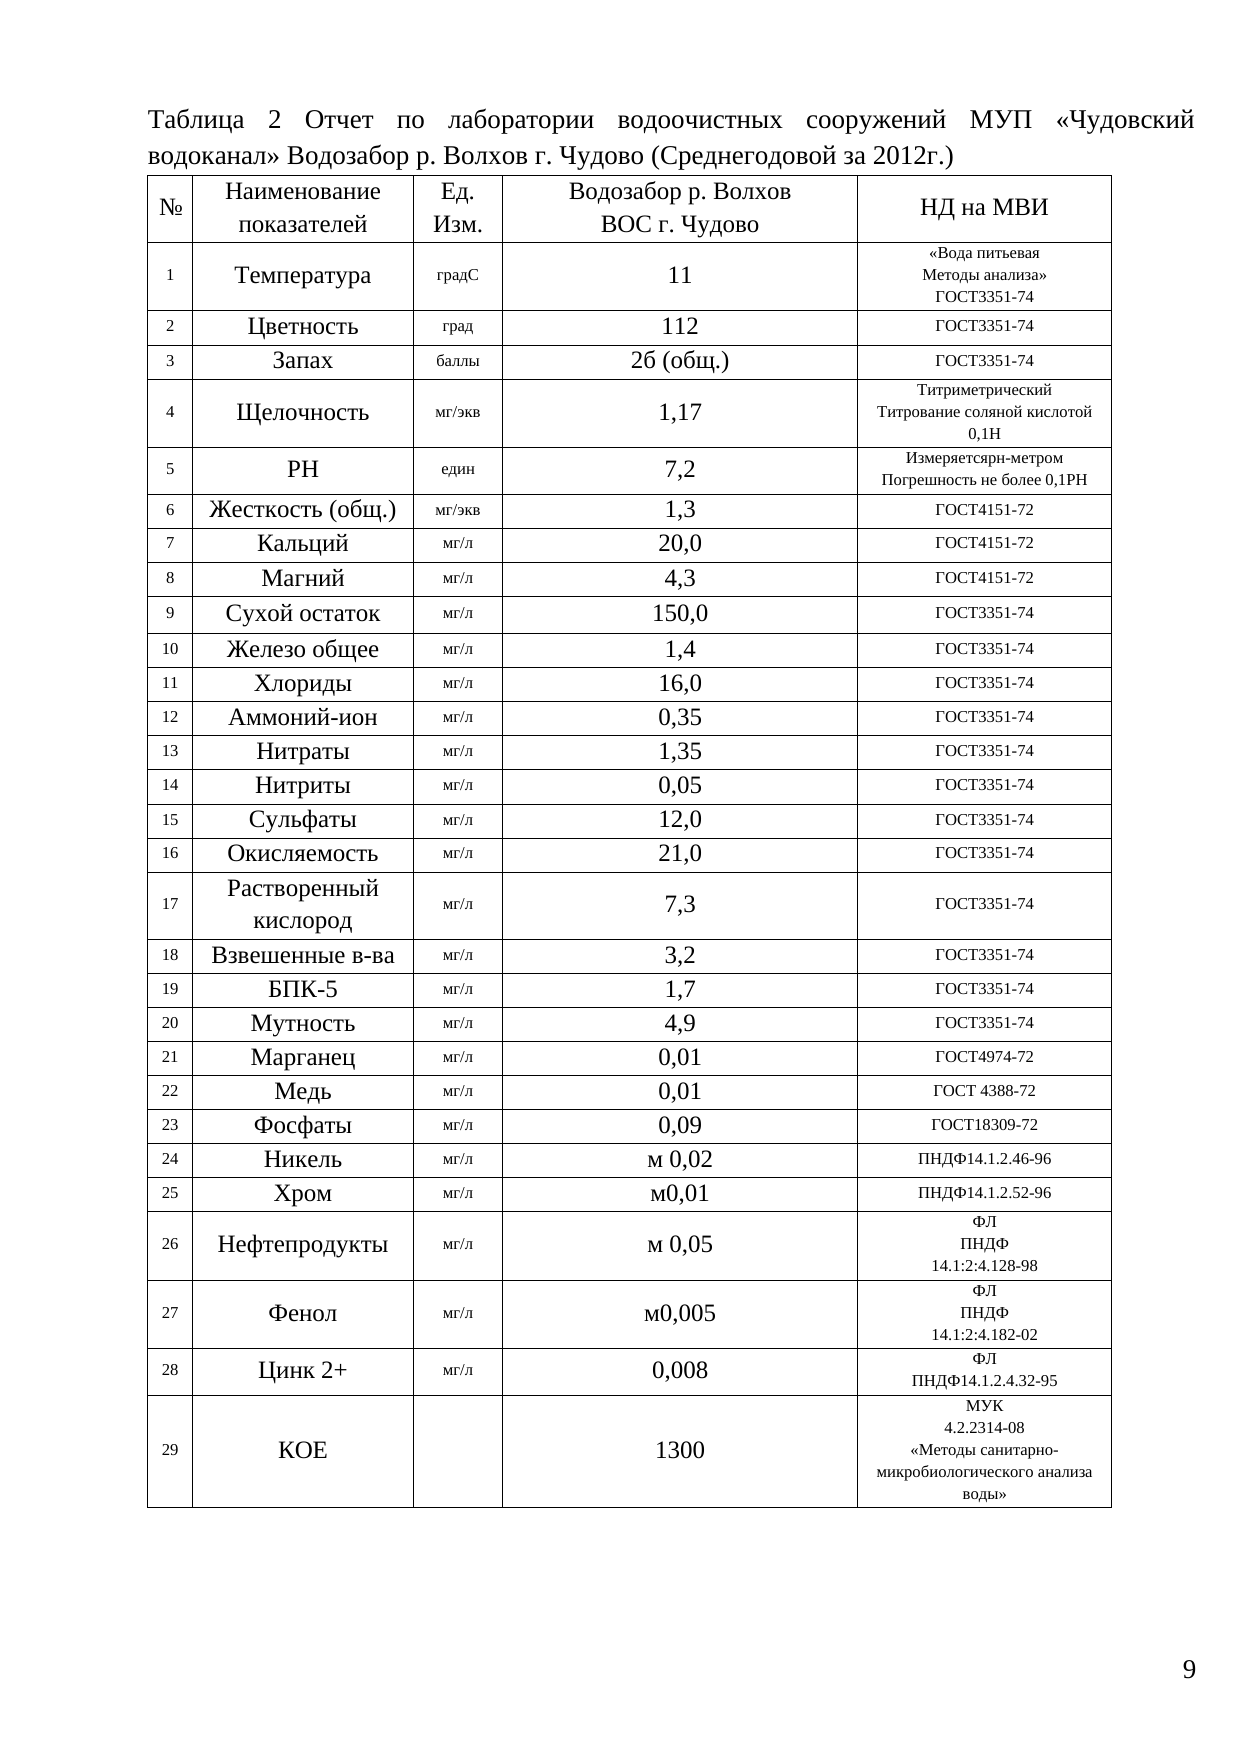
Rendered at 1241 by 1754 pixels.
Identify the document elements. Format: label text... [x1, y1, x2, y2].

table_cell Мутность [193, 1008, 413, 1041]
table_cell мг/л [414, 805, 502, 837]
table_cell Цветность [193, 311, 413, 344]
table_cell мг/л [414, 597, 502, 633]
table_cell мг/л [414, 1281, 502, 1348]
table_cell 4 [148, 380, 192, 447]
table_cell мг/л [414, 634, 502, 667]
table_cell ГОСТ18309-72 [858, 1110, 1111, 1143]
table_cell 4,3 [503, 563, 857, 596]
table_cell един [414, 448, 502, 493]
table_cell ГОСТ3351-74 [858, 873, 1111, 939]
table_cell Нитриты [193, 770, 413, 803]
table_cell Сухой остаток [193, 597, 413, 633]
table_cell мг/л [414, 940, 502, 973]
table_cell мг/л [414, 736, 502, 769]
table_cell Фенол [193, 1281, 413, 1348]
table_cell 27 [148, 1281, 192, 1348]
table_cell 8 [148, 563, 192, 596]
table_cell 21 [148, 1042, 192, 1075]
table_cell 150,0 [503, 597, 857, 633]
table_cell Медь [193, 1076, 413, 1109]
table_cell мг/л [414, 563, 502, 596]
table_cell ГОСТ4974-72 [858, 1042, 1111, 1075]
table_header НД на МВИ [858, 176, 1111, 242]
table_cell 0,35 [503, 702, 857, 735]
table_cell 0,05 [503, 770, 857, 803]
table_cell 18 [148, 940, 192, 973]
table_cell ФЛ ПНДФ 14.1:2:4.182-02 [858, 1281, 1111, 1348]
table_cell 0,01 [503, 1042, 857, 1075]
table_cell Хлориды [193, 668, 413, 701]
table_cell Титриметрический Титрование соляной кислотой 0,1Н [858, 380, 1111, 447]
table_cell Нефтепродукты [193, 1212, 413, 1279]
table_cell Цинк 2+ [193, 1349, 413, 1394]
table_header Водозабор р. Волхов ВОС г. Чудово [503, 176, 857, 242]
table_cell 1300 [503, 1396, 857, 1507]
table_cell Температура [193, 243, 413, 310]
table_cell мг/л [414, 1144, 502, 1177]
table_cell ГОСТ3351-74 [858, 940, 1111, 973]
table_cell 20,0 [503, 529, 857, 562]
table_cell ПНДФ14.1.2.46-96 [858, 1144, 1111, 1177]
table_cell 7 [148, 529, 192, 562]
table_cell м 0,05 [503, 1212, 857, 1279]
table_cell 7,3 [503, 873, 857, 939]
table_cell МУК 4.2.2314-08 «Методы санитарно-микробиологического анализа воды» [858, 1396, 1111, 1507]
table_cell РН [193, 448, 413, 493]
table_cell 112 [503, 311, 857, 344]
table_cell Магний [193, 563, 413, 596]
table_cell Измеряетсярн-метром Погрешность не более 0,1РН [858, 448, 1111, 493]
table_cell ГОСТ3351-74 [858, 346, 1111, 378]
table_cell 25 [148, 1178, 192, 1211]
table_cell 0,01 [503, 1076, 857, 1109]
table_cell ФЛ ПНДФ 14.1:2:4.128-98 [858, 1212, 1111, 1279]
table_cell 5 [148, 448, 192, 493]
table_cell Фосфаты [193, 1110, 413, 1143]
table_cell Взвешенные в-ва [193, 940, 413, 973]
table_cell Окисляемость [193, 839, 413, 872]
table_cell мг/л [414, 839, 502, 872]
table_cell 16 [148, 839, 192, 872]
table_cell мг/л [414, 974, 502, 1007]
table_cell мг/экв [414, 380, 502, 447]
table_cell 14 [148, 770, 192, 803]
table_cell ГОСТ4151-72 [858, 495, 1111, 527]
table_cell 7,2 [503, 448, 857, 493]
table_cell 0,008 [503, 1349, 857, 1394]
table_cell 1 [148, 243, 192, 310]
table_cell мг/л [414, 1008, 502, 1041]
table_cell 12 [148, 702, 192, 735]
table_cell 29 [148, 1396, 192, 1507]
table_cell Никель [193, 1144, 413, 1177]
table_cell мг/л [414, 702, 502, 735]
table_cell ГОСТ3351-74 [858, 770, 1111, 803]
table_cell ГОСТ3351-74 [858, 839, 1111, 872]
table_cell баллы [414, 346, 502, 378]
table_cell мг/л [414, 1042, 502, 1075]
table_cell мг/экв [414, 495, 502, 527]
table_cell 3 [148, 346, 192, 378]
table_cell м0,01 [503, 1178, 857, 1211]
table_cell Растворенный кислород [193, 873, 413, 939]
table_cell 3,2 [503, 940, 857, 973]
table_cell мг/л [414, 529, 502, 562]
table_cell 1,35 [503, 736, 857, 769]
table_cell мг/л [414, 1212, 502, 1279]
table_cell 6 [148, 495, 192, 527]
table_cell ГОСТ4151-72 [858, 563, 1111, 596]
table_cell 16,0 [503, 668, 857, 701]
table_cell м0,005 [503, 1281, 857, 1348]
table_cell ГОСТ3351-74 [858, 805, 1111, 837]
table_cell 4,9 [503, 1008, 857, 1041]
table_cell 0,09 [503, 1110, 857, 1143]
table_cell мг/л [414, 1110, 502, 1143]
table_cell м 0,02 [503, 1144, 857, 1177]
table_cell ПНДФ14.1.2.52-96 [858, 1178, 1111, 1211]
table_cell мг/л [414, 1076, 502, 1109]
table_cell ГОСТ3351-74 [858, 668, 1111, 701]
table_cell мг/л [414, 873, 502, 939]
table_cell [414, 1396, 502, 1507]
table_cell 12,0 [503, 805, 857, 837]
table_cell 11 [503, 243, 857, 310]
table_cell ГОСТ 4388-72 [858, 1076, 1111, 1109]
table_cell 21,0 [503, 839, 857, 872]
table_cell 15 [148, 805, 192, 837]
table_header № [148, 176, 192, 242]
table_cell Хром [193, 1178, 413, 1211]
table_cell 1,17 [503, 380, 857, 447]
table_cell 22 [148, 1076, 192, 1109]
table_cell 1,7 [503, 974, 857, 1007]
table_cell 28 [148, 1349, 192, 1394]
table_cell ГОСТ4151-72 [858, 529, 1111, 562]
table_header Наименование показателей [193, 176, 413, 242]
table_cell ГОСТ3351-74 [858, 634, 1111, 667]
table_cell «Вода питьевая Методы анализа» ГОСТ3351-74 [858, 243, 1111, 310]
table_cell 9 [148, 597, 192, 633]
table_cell Марганец [193, 1042, 413, 1075]
table_cell Сульфаты [193, 805, 413, 837]
table_cell мг/л [414, 1349, 502, 1394]
table_cell 23 [148, 1110, 192, 1143]
table_cell мг/л [414, 770, 502, 803]
table_cell ГОСТ3351-74 [858, 1008, 1111, 1041]
table_cell Кальций [193, 529, 413, 562]
table_cell Запах [193, 346, 413, 378]
table_cell КОЕ [193, 1396, 413, 1507]
table_cell 1,3 [503, 495, 857, 527]
table_cell БПК-5 [193, 974, 413, 1007]
table_cell 13 [148, 736, 192, 769]
table_cell ГОСТ3351-74 [858, 311, 1111, 344]
table_cell Нитраты [193, 736, 413, 769]
table_cell 10 [148, 634, 192, 667]
table_cell ГОСТ3351-74 [858, 736, 1111, 769]
table_cell ГОСТ3351-74 [858, 974, 1111, 1007]
table_cell 1,4 [503, 634, 857, 667]
table_cell Щелочность [193, 380, 413, 447]
table_cell градС [414, 243, 502, 310]
table_cell мг/л [414, 668, 502, 701]
table_cell 24 [148, 1144, 192, 1177]
table_cell 2 [148, 311, 192, 344]
table_cell Аммоний-ион [193, 702, 413, 735]
table_cell град [414, 311, 502, 344]
table_cell мг/л [414, 1178, 502, 1211]
table_cell 26 [148, 1212, 192, 1279]
table_header Ед. Изм. [414, 176, 502, 242]
text Таблица 2 Отчет по лаборатории водоочистных сооружений МУП «Чудовский водоканал» Водозабор р. Волхов г. Чудово (Среднегодовой за 2012г.) [148, 103, 1196, 170]
table_cell 11 [148, 668, 192, 701]
table_cell Жесткость (общ.) [193, 495, 413, 527]
table_cell 20 [148, 1008, 192, 1041]
table_cell ГОСТ3351-74 [858, 597, 1111, 633]
table_cell 2б (общ.) [503, 346, 857, 378]
table_cell ФЛ ПНДФ14.1.2.4.32-95 [858, 1349, 1111, 1394]
table_cell 19 [148, 974, 192, 1007]
table_cell 17 [148, 873, 192, 939]
table_cell ГОСТ3351-74 [858, 702, 1111, 735]
table_cell Железо общее [193, 634, 413, 667]
